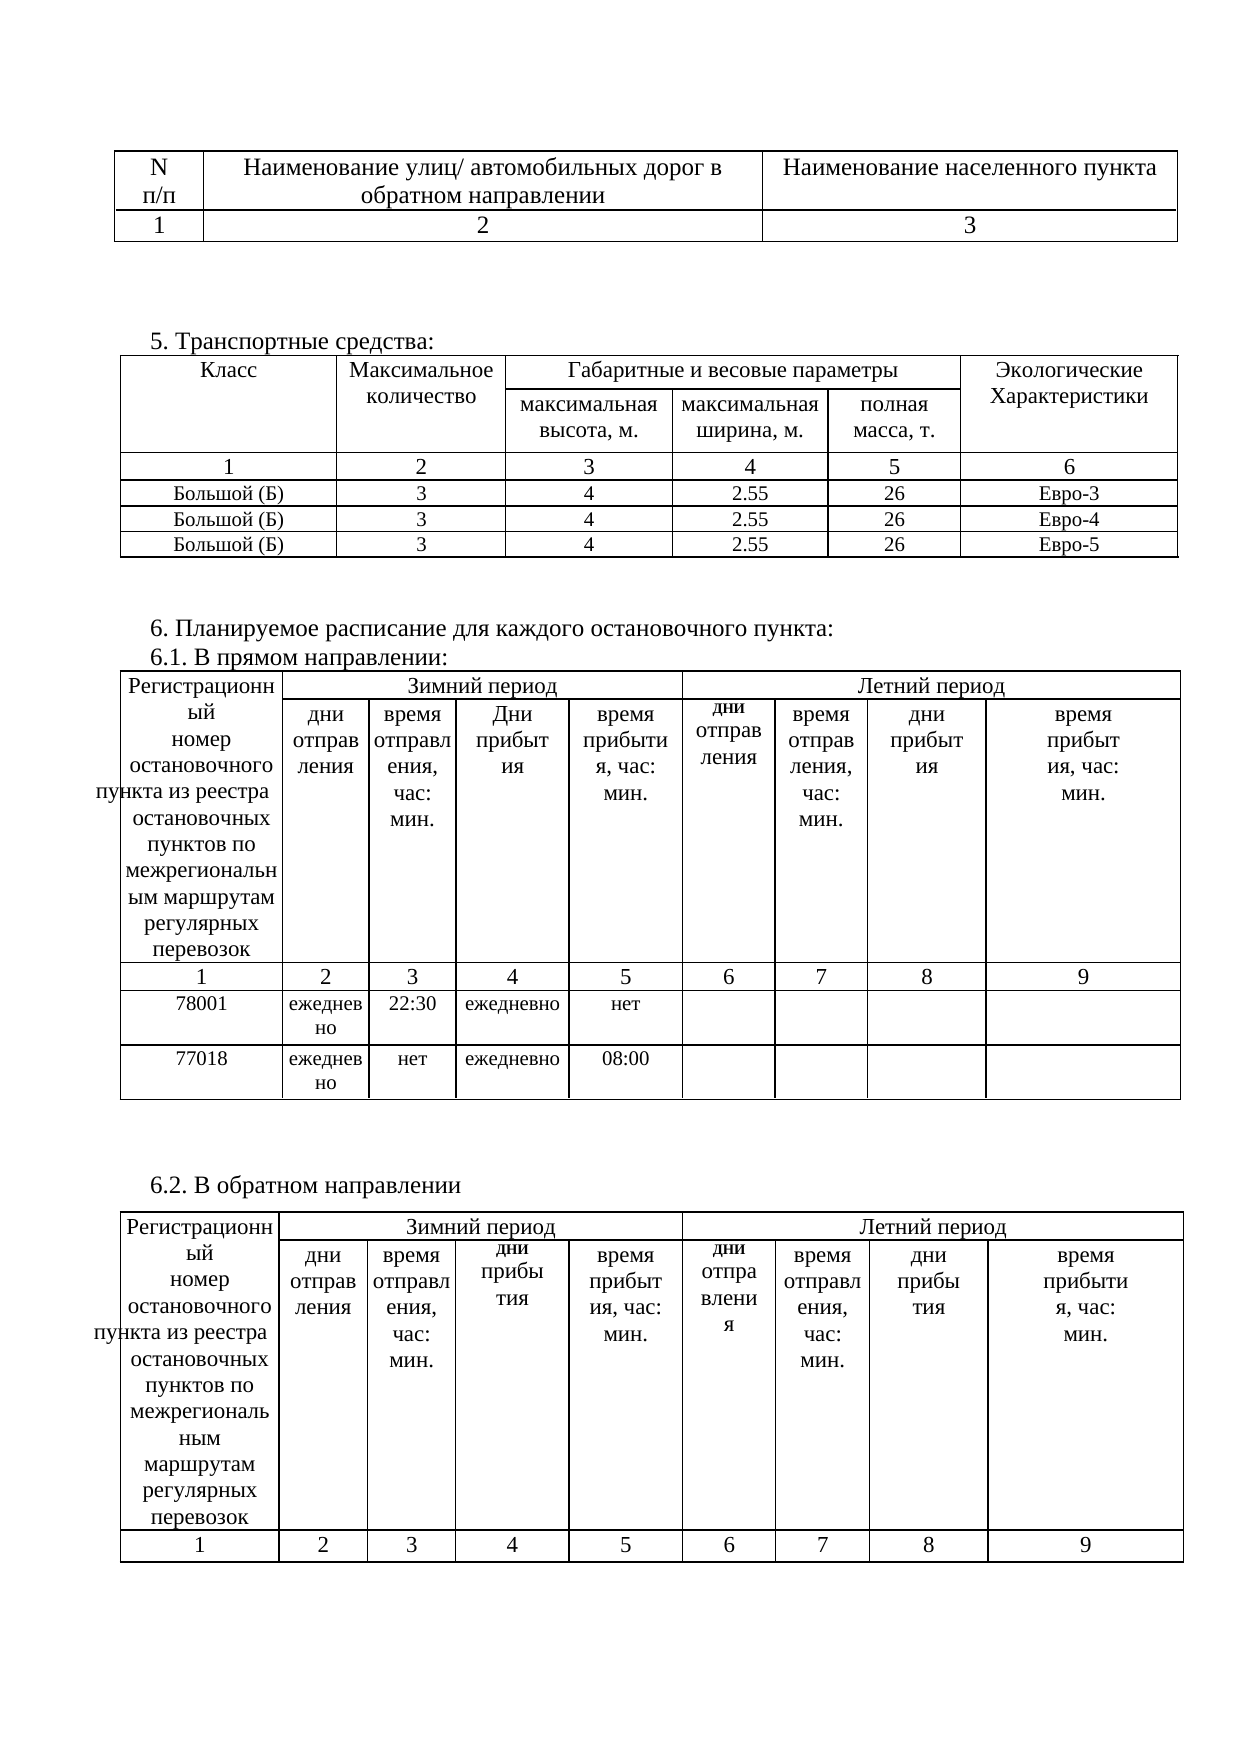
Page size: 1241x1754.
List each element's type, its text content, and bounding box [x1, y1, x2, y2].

table_header N п/п [115, 152, 203, 209]
table_cell 3 [368, 1531, 455, 1561]
table_cell 7 [776, 963, 867, 990]
table_cell время прибыт ия, час: мин. [987, 700, 1180, 962]
table_cell 2.55 [673, 507, 827, 531]
text 6. Планируемое расписание для каждого остановочного пункта: [150, 613, 1090, 642]
table_header Летний период [683, 1213, 1183, 1239]
table_cell Большой (Б) [121, 507, 336, 531]
table_cell 2 [337, 453, 505, 479]
table_cell 6 [961, 453, 1177, 479]
table_cell Дни прибыт ия [457, 700, 568, 962]
table_cell 3 [763, 209, 1177, 241]
table_header Летний период [683, 672, 1180, 698]
table_cell 1 [115, 210, 203, 241]
table_cell время отправл ения, час: мин. [370, 700, 455, 962]
table_header Наименование населенного пункта [763, 152, 1177, 209]
table_cell 3 [337, 532, 505, 556]
table_cell время отправл ения, час: мин. [368, 1241, 455, 1529]
text 6.2. В обратном направлении [150, 1170, 1090, 1199]
table_cell 1 [121, 963, 282, 990]
table_cell 2 [204, 211, 762, 241]
table_cell 3 [506, 453, 672, 479]
table_header Экологические Характеристики [961, 356, 1177, 451]
table_cell полная масса, т. [829, 390, 960, 451]
table_cell 2.55 [673, 532, 827, 556]
table_cell дни отправ ления [283, 700, 368, 962]
table_cell 8 [870, 1531, 987, 1561]
table_cell максимальная высота, м. [506, 390, 672, 451]
table_cell Евро-4 [961, 507, 1177, 531]
table_cell 2.55 [673, 481, 827, 505]
table_cell 26 [829, 481, 960, 505]
table_cell ДНИ отпра влени я [683, 1241, 775, 1529]
table_cell время прибыт ия, час: мин. [570, 1241, 682, 1529]
table_cell [868, 1046, 985, 1098]
table_cell 4 [506, 532, 672, 556]
table_cell 8 [868, 963, 985, 990]
table_cell 4 [457, 963, 568, 990]
table_cell ДНИ отправ ления [683, 700, 774, 962]
table_cell максимальная ширина, м. [673, 390, 827, 451]
table_cell Большой (Б) [121, 532, 336, 556]
table_cell [683, 1046, 774, 1098]
table_cell дни отправ ления [280, 1241, 367, 1529]
table_cell ежедневно [457, 1046, 568, 1098]
table_header Максимальное количество [337, 356, 505, 451]
table_cell [987, 991, 1180, 1044]
table_cell [683, 991, 774, 1044]
table_cell нет [570, 991, 682, 1044]
table_cell время прибыти я, час: мин. [989, 1241, 1183, 1529]
table_cell 9 [989, 1531, 1183, 1561]
table_cell Большой (Б) [121, 481, 336, 505]
table_cell 78001 [121, 991, 282, 1044]
table_cell время отправл ения, час: мин. [776, 1241, 869, 1529]
table_cell Евро-3 [961, 481, 1177, 505]
table_header Наименование улиц/ автомобильных дорог в обратном направлении [204, 152, 762, 209]
table_cell 5 [829, 453, 960, 479]
table_cell ежедневно [283, 1046, 368, 1098]
table_cell ежедневно [457, 991, 568, 1044]
table_cell 9 [987, 963, 1180, 990]
text 5. Транспортные средства: [150, 326, 1090, 355]
table_cell [776, 1046, 867, 1098]
table_cell 22:30 [370, 991, 455, 1044]
table_cell 08:00 [570, 1046, 682, 1098]
table_cell 1 [121, 453, 336, 479]
table_cell 4 [506, 481, 672, 505]
table_cell 5 [570, 1531, 682, 1561]
table_cell 4 [673, 453, 827, 479]
table_header Зимний период [283, 672, 682, 698]
table_cell 77018 [121, 1046, 282, 1098]
table_cell 3 [337, 481, 505, 505]
table_cell 2 [283, 963, 368, 990]
table_cell 3 [337, 507, 505, 531]
table_header Класс [121, 356, 336, 451]
table_cell дни прибы тия [870, 1241, 987, 1529]
table_cell время отправ ления, час: мин. [776, 700, 867, 962]
table_cell 4 [506, 507, 672, 531]
table_cell 5 [570, 963, 682, 990]
table_cell [987, 1046, 1180, 1098]
table_cell 6 [683, 1531, 775, 1561]
table_cell ДНИ прибы тия [456, 1241, 568, 1529]
table_cell Евро-5 [961, 532, 1177, 556]
table_cell 2 [280, 1531, 367, 1561]
table_header Зимний период [280, 1213, 682, 1239]
table_header Габаритные и весовые параметры [506, 356, 960, 388]
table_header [121, 1213, 278, 1529]
table_cell дни прибыт ия [868, 700, 985, 962]
table_cell 6 [683, 963, 774, 990]
table_cell [776, 991, 867, 1044]
table_cell ежедневно [283, 991, 368, 1044]
table_cell 3 [370, 963, 455, 990]
table_cell время прибыти я, час: мин. [570, 700, 682, 962]
table_cell 1 [121, 1531, 278, 1561]
table_cell нет [370, 1046, 455, 1098]
table_cell [868, 991, 985, 1044]
table_cell 26 [829, 532, 960, 556]
table_header Регистрационный номер остановочного пункта из реестра остановочных пунктов по межрегиональным маршрутам регулярных перевозок [121, 672, 282, 962]
table_cell 4 [456, 1531, 568, 1561]
table_cell 7 [776, 1531, 869, 1561]
text 6.1. В прямом направлении: [150, 642, 1090, 670]
table_cell 26 [829, 507, 960, 531]
